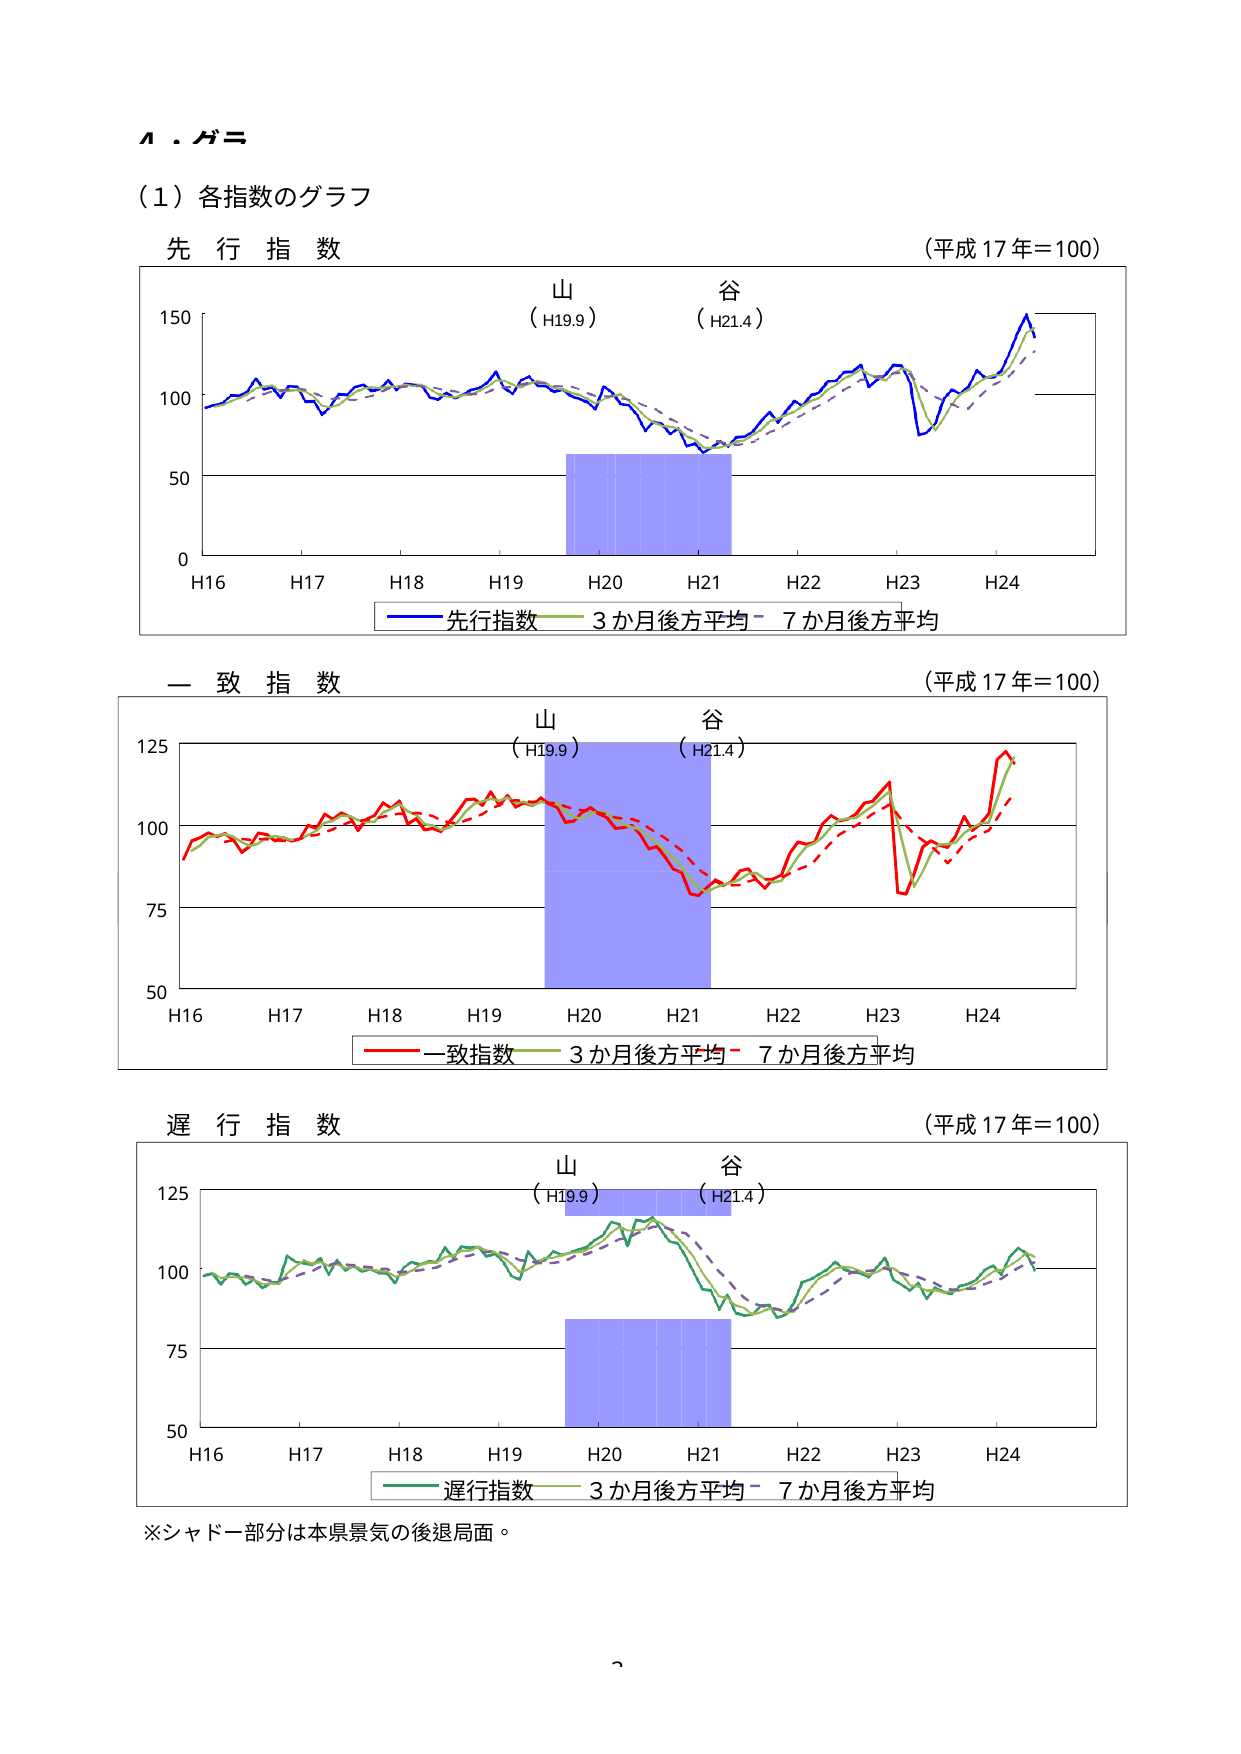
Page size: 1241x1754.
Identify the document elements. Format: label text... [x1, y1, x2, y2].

text ※シャドー部分は本県景気の後退局面。 [144, 1518, 1159, 1546]
text 先 行 指 数 （平成17年＝100） [167, 232, 1159, 266]
text （１）各指数のグラフ [123, 179, 1159, 213]
picture [202, 1215, 1036, 1319]
text — 致 指 数 （平成17年＝100） [167, 665, 1159, 699]
text 遅 行 指 数 （平成17年＝100） [167, 1108, 1159, 1142]
picture [204, 313, 1036, 454]
